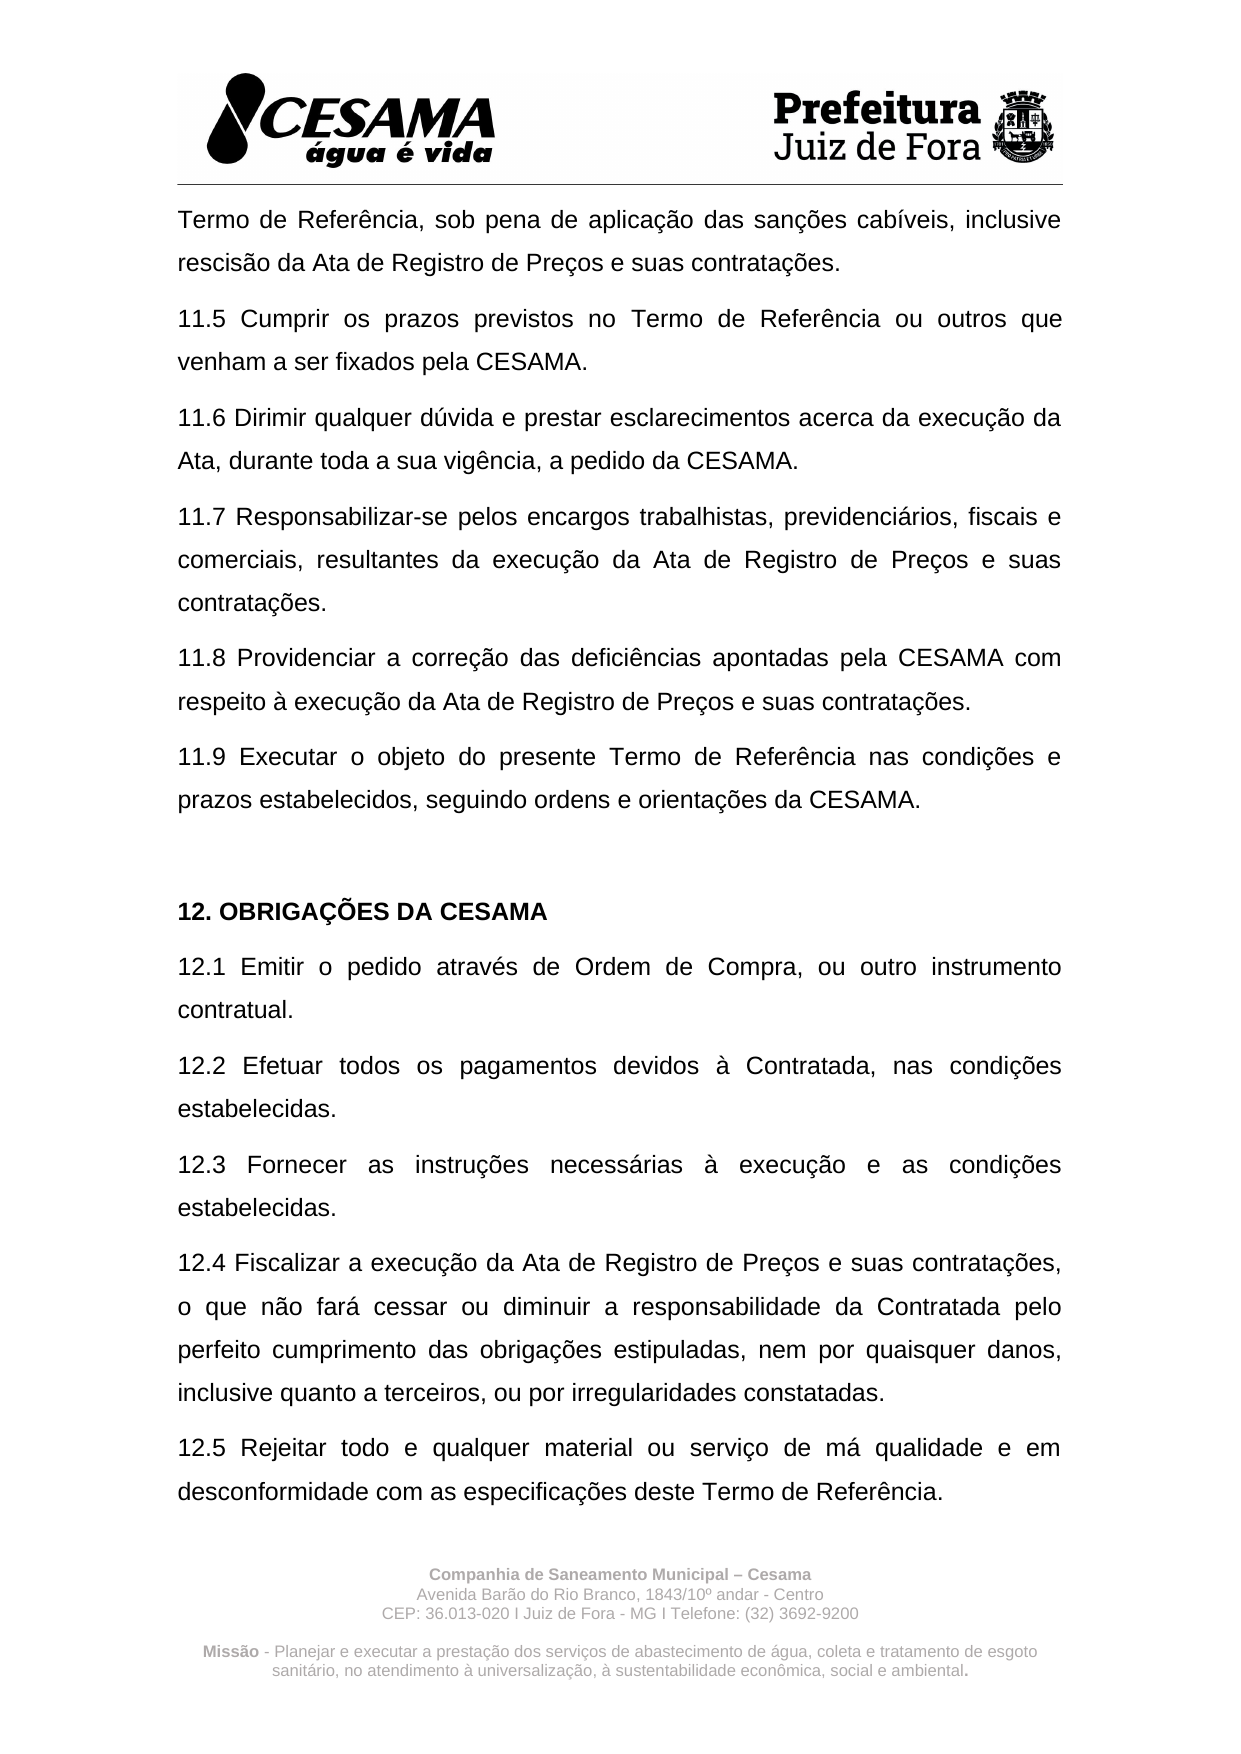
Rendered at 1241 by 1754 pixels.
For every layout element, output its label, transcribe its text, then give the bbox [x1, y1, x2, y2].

picture [177, 73, 1063, 185]
text 11.9 Executar o objeto do presente Termo de Referência nas condições e prazos estabelecidos, seguindo ordens e orientações da CESAMA. [177, 742, 1063, 814]
text 12.5 Rejeitar todo e qualquer material ou serviço de má qualidade e em desconformidade com as especificações deste Termo de Referência. [177, 1433, 1063, 1505]
text 11.5 Cumprir os prazos previstos no Termo de Referência ou outros que venham a ser fixados pela CESAMA. [177, 304, 1063, 376]
text 12.1 Emitir o pedido através de Ordem de Compra, ou outro instrumento contratual. [177, 952, 1063, 1024]
text 12. OBRIGAÇÕES DA CESAMA [177, 897, 1063, 925]
text 11.8 Providenciar a correção das deficiências apontadas pela CESAMA com respeito à execução da Ata de Registro de Preços e suas contratações. [177, 643, 1063, 715]
text 11.7 Responsabilizar-se pelos encargos trabalhistas, previdenciários, fiscais e comerciais, resultantes da execução da Ata de Registro de Preços e suas contratações. [177, 502, 1063, 617]
text 12.4 Fiscalizar a execução da Ata de Registro de Preços e suas contratações, o que não fará cessar ou diminuir a responsabilidade da Contratada pelo perfeito cumprimento das obrigações estipuladas, nem por quaisquer danos, inclusive quanto a terceiros, ou por irregularidades constatadas. [177, 1248, 1063, 1407]
text 12.2 Efetuar todos os pagamentos devidos à Contratada, nas condições estabelecidas. [177, 1051, 1063, 1123]
text 11.6 Dirimir qualquer dúvida e prestar esclarecimentos acerca da execução da Ata, durante toda a sua vigência, a pedido da CESAMA. [177, 403, 1063, 475]
text 12.3 Fornecer as instruções necessárias à execução e as condições estabelecidas. [177, 1150, 1063, 1222]
